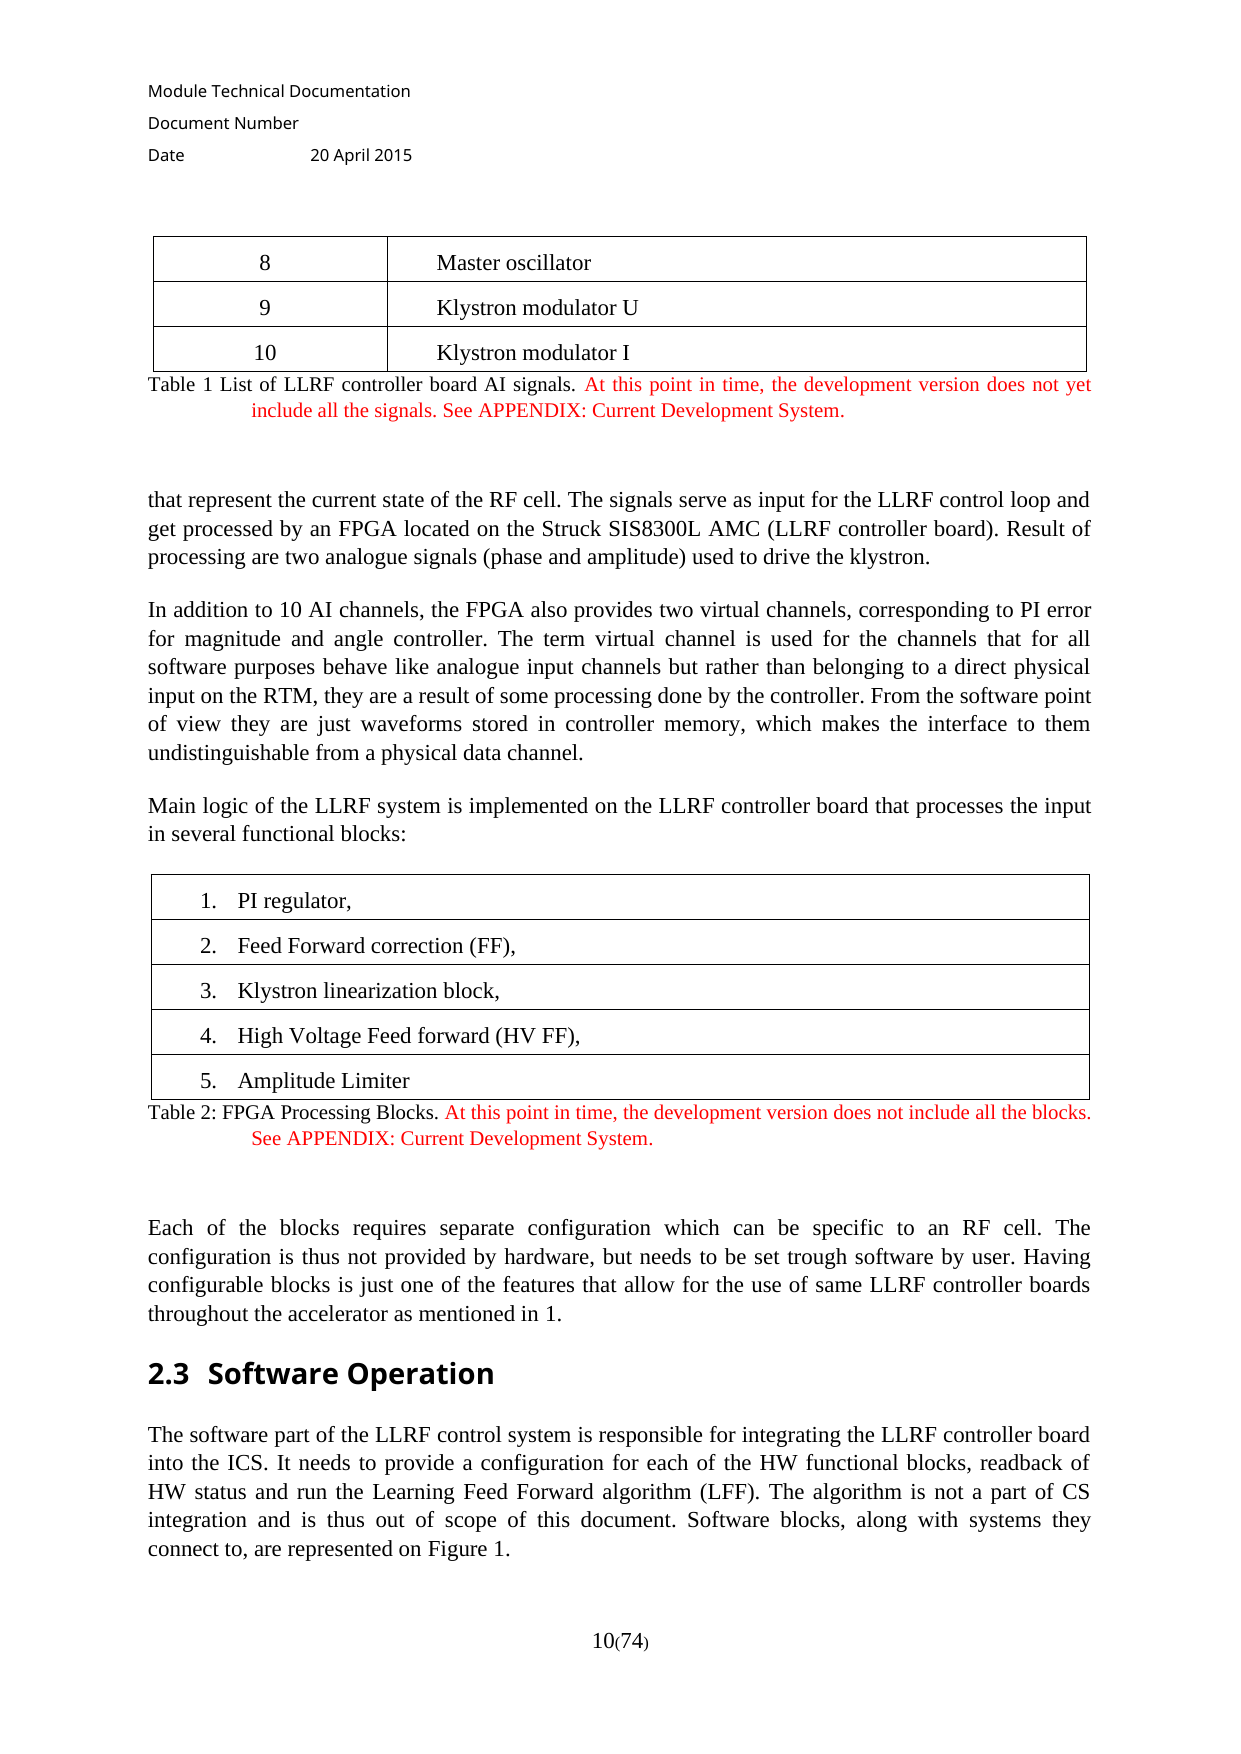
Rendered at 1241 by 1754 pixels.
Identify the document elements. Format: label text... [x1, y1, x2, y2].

table_cell Klystron modulator U [388, 282, 1086, 326]
subtitle Software Operation [148, 1353, 1092, 1393]
table_cell Master oscillator [388, 237, 1086, 281]
text In addition to 10 AI channels, the FPGA also provides two virtual channels, corresponding to PI error for magnitude and angle controller. The term virtual channel is used for the channels that for all software purposes behave like analogue input channels but rather than belonging to a direct physical input on the RTM, they are a result of some processing done by the controller. From the software point of view they are just waveforms stored in controller memory, which makes the interface to them undistinguishable from a physical data channel. [148, 596, 1092, 765]
text Table 1 List of LLRF controller board AI signals. At this point in time, the development version does not yet include all the signals. See APPENDIX: Current Development System. [148, 372, 1092, 422]
table_cell 8 [154, 237, 387, 281]
table_cell Feed Forward correction (FF), [152, 920, 1089, 964]
table_cell 9 [154, 282, 387, 326]
table_cell Klystron modulator I [388, 327, 1086, 371]
text Each of the blocks requires separate configuration which can be specific to an RF cell. The configuration is thus not provided by hardware, but needs to be set trough software by user. Having configurable blocks is just one of the features that allow for the use of same LLRF controller boards throughout the accelerator as mentioned in 1. [148, 1214, 1092, 1326]
table_cell Amplitude Limiter [152, 1055, 1089, 1099]
text Table 2: FPGA Processing Blocks. At this point in time, the development version does not include all the blocks. See APPENDIX: Current Development System. [148, 1100, 1092, 1150]
table_cell High Voltage Feed forward (HV FF), [152, 1010, 1089, 1054]
text The software part of the LLRF control system is responsible for integrating the LLRF controller board into the ICS. It needs to provide a configuration for each of the HW functional blocks, readback of HW status and run the Learning Feed Forward algorithm (LFF). The algorithm is not a part of CS integration and is thus out of scope of this document. Software blocks, along with systems they connect to, are represented on Figure 1. [148, 1421, 1092, 1561]
table_header PI regulator, [152, 875, 1089, 919]
text that represent the current state of the RF cell. The signals serve as input for the LLRF control loop and get processed by an FPGA located on the Struck SIS8300L AMC (LLRF controller board). Result of processing are two analogue signals (phase and amplitude) used to drive the klystron. [148, 486, 1092, 569]
table_cell 10 [154, 327, 387, 371]
text Main logic of the LLRF system is implemented on the LLRF controller board that processes the input in several functional blocks: [148, 792, 1092, 847]
table_cell Klystron linearization block, [152, 965, 1089, 1009]
